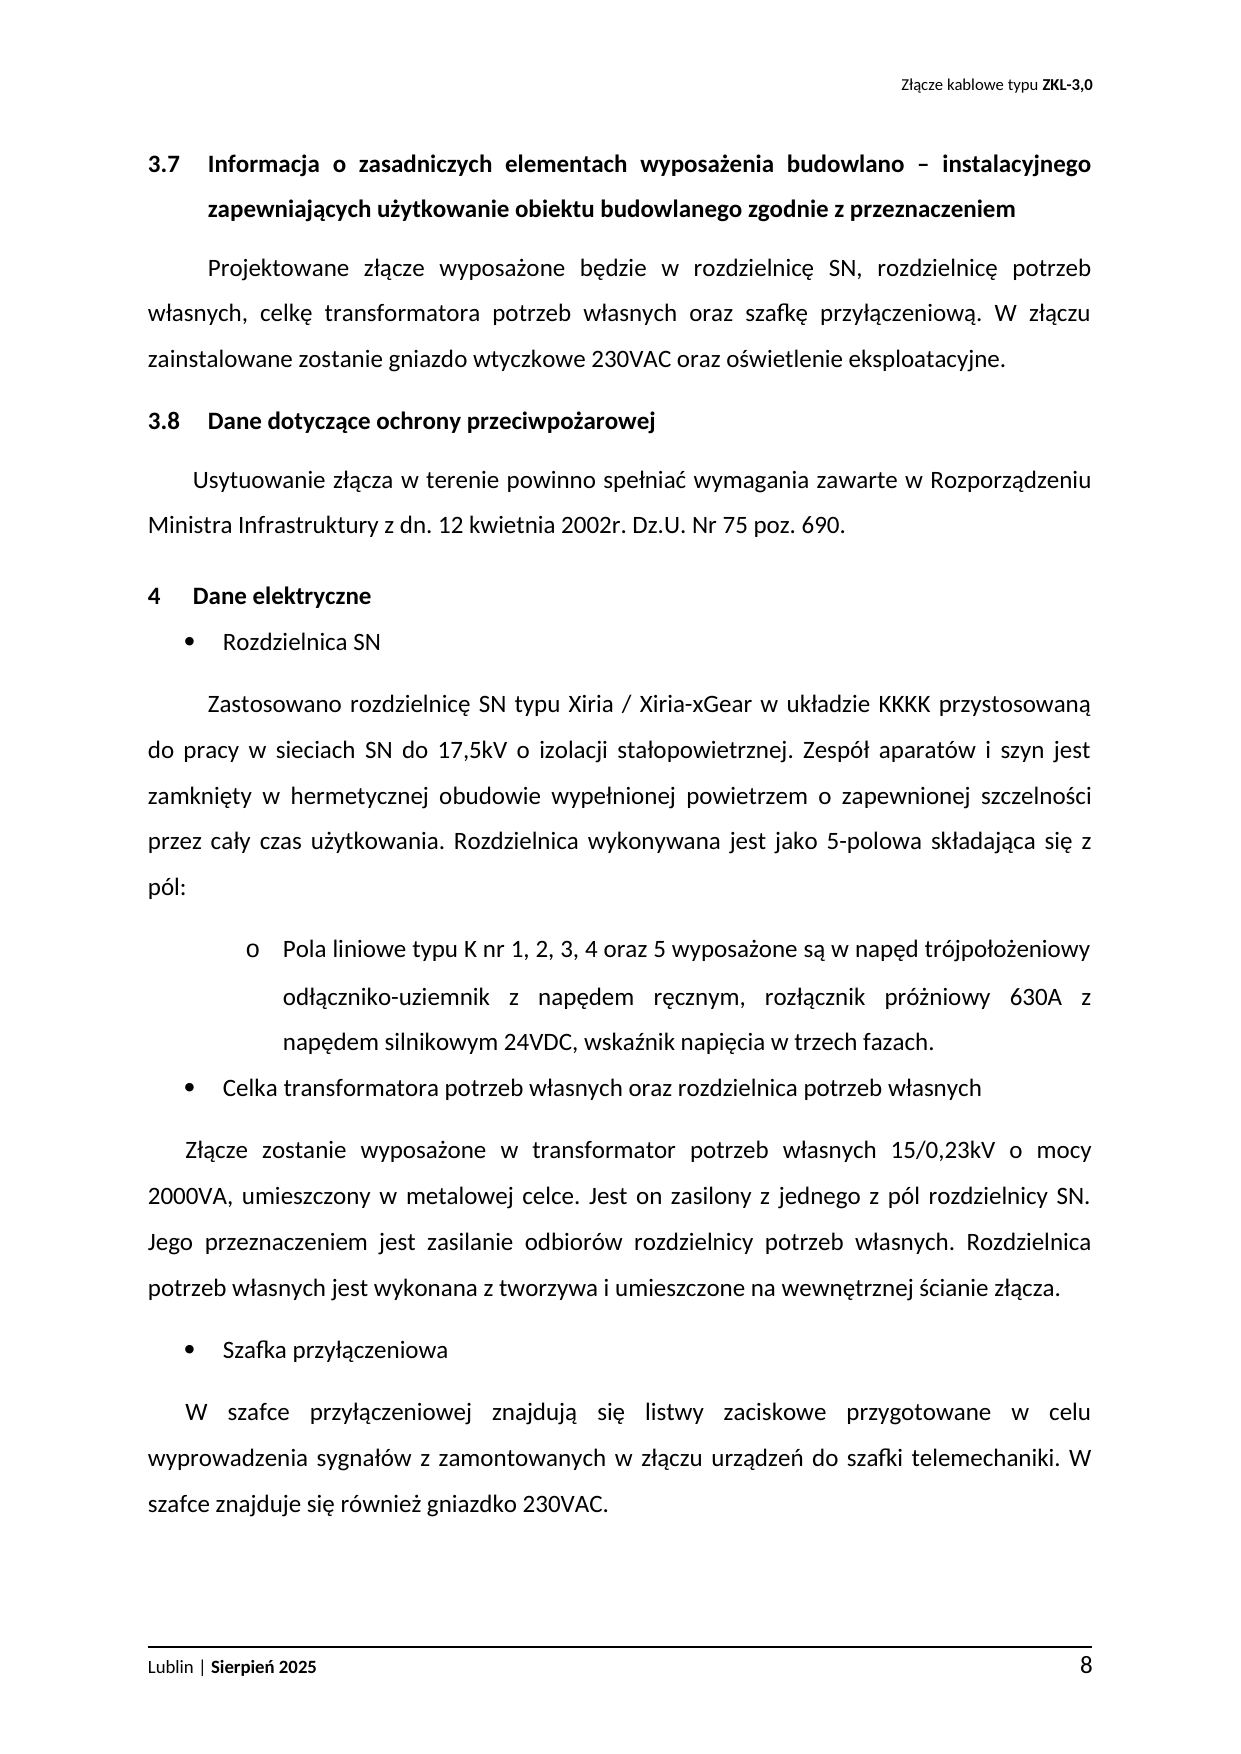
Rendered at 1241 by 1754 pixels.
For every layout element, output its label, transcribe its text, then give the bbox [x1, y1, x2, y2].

subtitle Informacja o zasadniczych elementach wyposażenia budowlano – instalacyjnego zapewniających użytkowanie obiektu budowlanego zgodnie z przeznaczeniem [148, 148, 1092, 224]
list Szafka przyłączeniowa [185, 1334, 1092, 1364]
text Zastosowano rozdzielnicę SN typu Xiria / Xiria-xGear w układzie KKKK przystosowaną do pracy w sieciach SN do 17,5kV o izolacji stałopowietrznej. Zespół aparatów i szyn jest zamknięty w hermetycznej obudowie wypełnionej powietrzem o zapewnionej szczelności przez cały czas użytkowania. Rozdzielnica wykonywana jest jako 5-polowa składająca się z pól: [148, 688, 1092, 902]
list Celka transformatora potrzeb własnych oraz rozdzielnica potrzeb własnych [185, 1072, 1092, 1103]
list Pola liniowe typu K nr 1, 2, 3, 4 oraz 5 wyposażone są w napęd trójpołożeniowy odłączniko-uziemnik z napędem ręcznym, rozłącznik próżniowy 630A z napędem silnikowym 24VDC, wskaźnik napięcia w trzech fazach. [245, 934, 1092, 1057]
subtitle Dane dotyczące ochrony przeciwpożarowej [148, 406, 1092, 436]
text Projektowane złącze wyposażone będzie w rozdzielnicę SN, rozdzielnicę potrzeb własnych, celkę transformatora potrzeb własnych oraz szafkę przyłączeniową. W złączu zainstalowane zostanie gniazdo wtyczkowe 230VAC oraz oświetlenie eksploatacyjne. [148, 252, 1092, 374]
text Złącze zostanie wyposażone w transformator potrzeb własnych 15/0,23kV o mocy 2000VA, umieszczony w metalowej celce. Jest on zasilony z jednego z pól rozdzielnicy SN. Jego przeznaczeniem jest zasilanie odbiorów rozdzielnicy potrzeb własnych. Rozdzielnica potrzeb własnych jest wykonana z tworzywa i umieszczone na wewnętrznej ścianie złącza. [148, 1134, 1092, 1302]
text W szafce przyłączeniowej znajdują się listwy zaciskowe przygotowane w celu wyprowadzenia sygnałów z zamontowanych w złączu urządzeń do szafki telemechaniki. W szafce znajduje się również gniazdko 230VAC. [148, 1396, 1092, 1518]
subtitle Dane elektryczne [148, 580, 1092, 611]
text Usytuowanie złącza w terenie powinno spełniać wymagania zawarte w Rozporządzeniu Ministra Infrastruktury z dn. 12 kwietnia 2002r. Dz.U. Nr 75 poz. 690. [148, 464, 1092, 540]
list Rozdzielnica SN [185, 626, 1092, 656]
